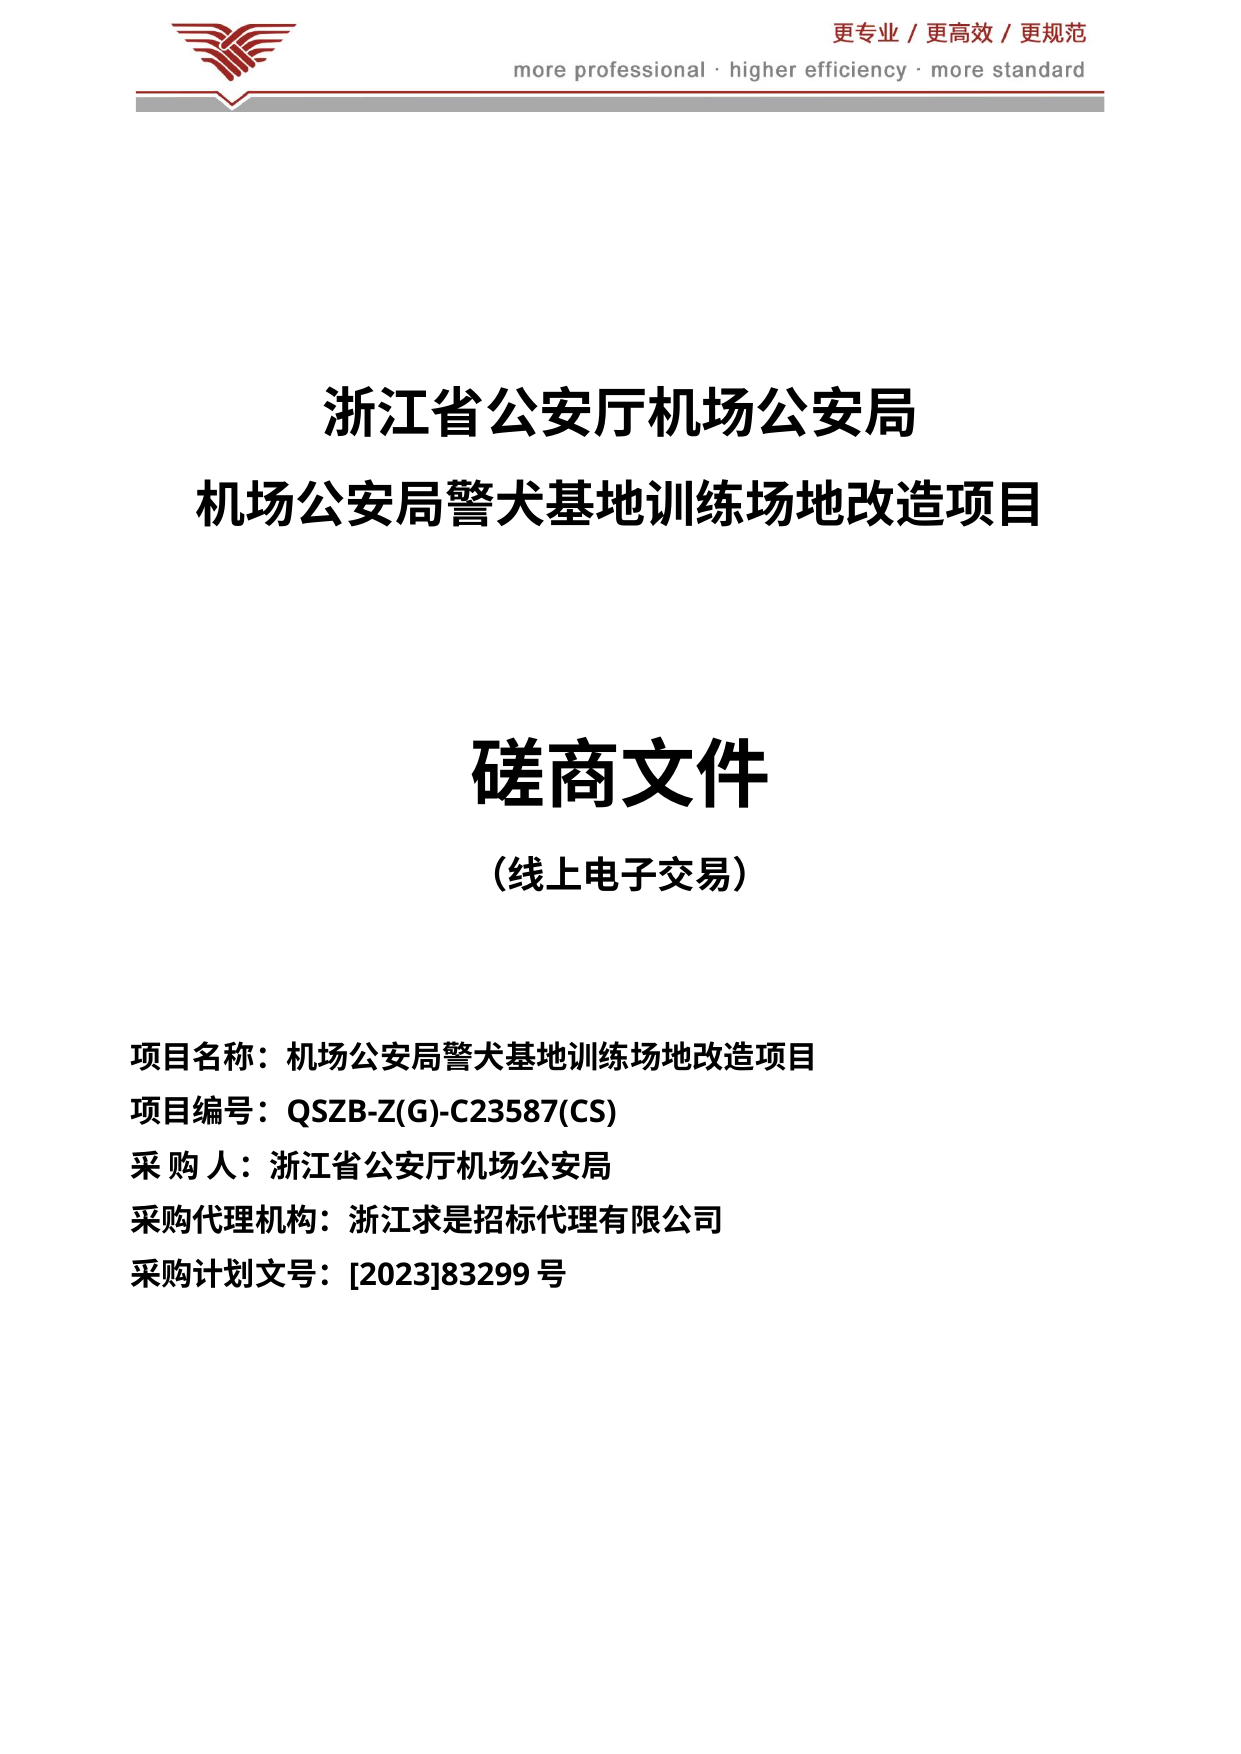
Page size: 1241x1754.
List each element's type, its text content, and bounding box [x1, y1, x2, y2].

text 浙江省公安厅机场公安局 [130, 370, 1110, 448]
text 项目名称：机场公安局警犬基地训练场地改造项目 [130, 1032, 1110, 1077]
text 磋商文件 [130, 714, 1110, 823]
text 采购代理机构：浙江求是招标代理有限公司 [130, 1195, 1110, 1240]
text 机场公安局警犬基地训练场地改造项目 [130, 464, 1110, 537]
picture [135, 0, 1105, 112]
text 项目编号：QSZB-Z(G)-C23587(CS) [130, 1086, 1110, 1132]
text （线上电子交易） [130, 845, 1110, 899]
text 采 购 人：浙江省公安厅机场公安局 [130, 1141, 1110, 1186]
text 采购计划文号：[2023]83299号 [130, 1249, 1110, 1295]
